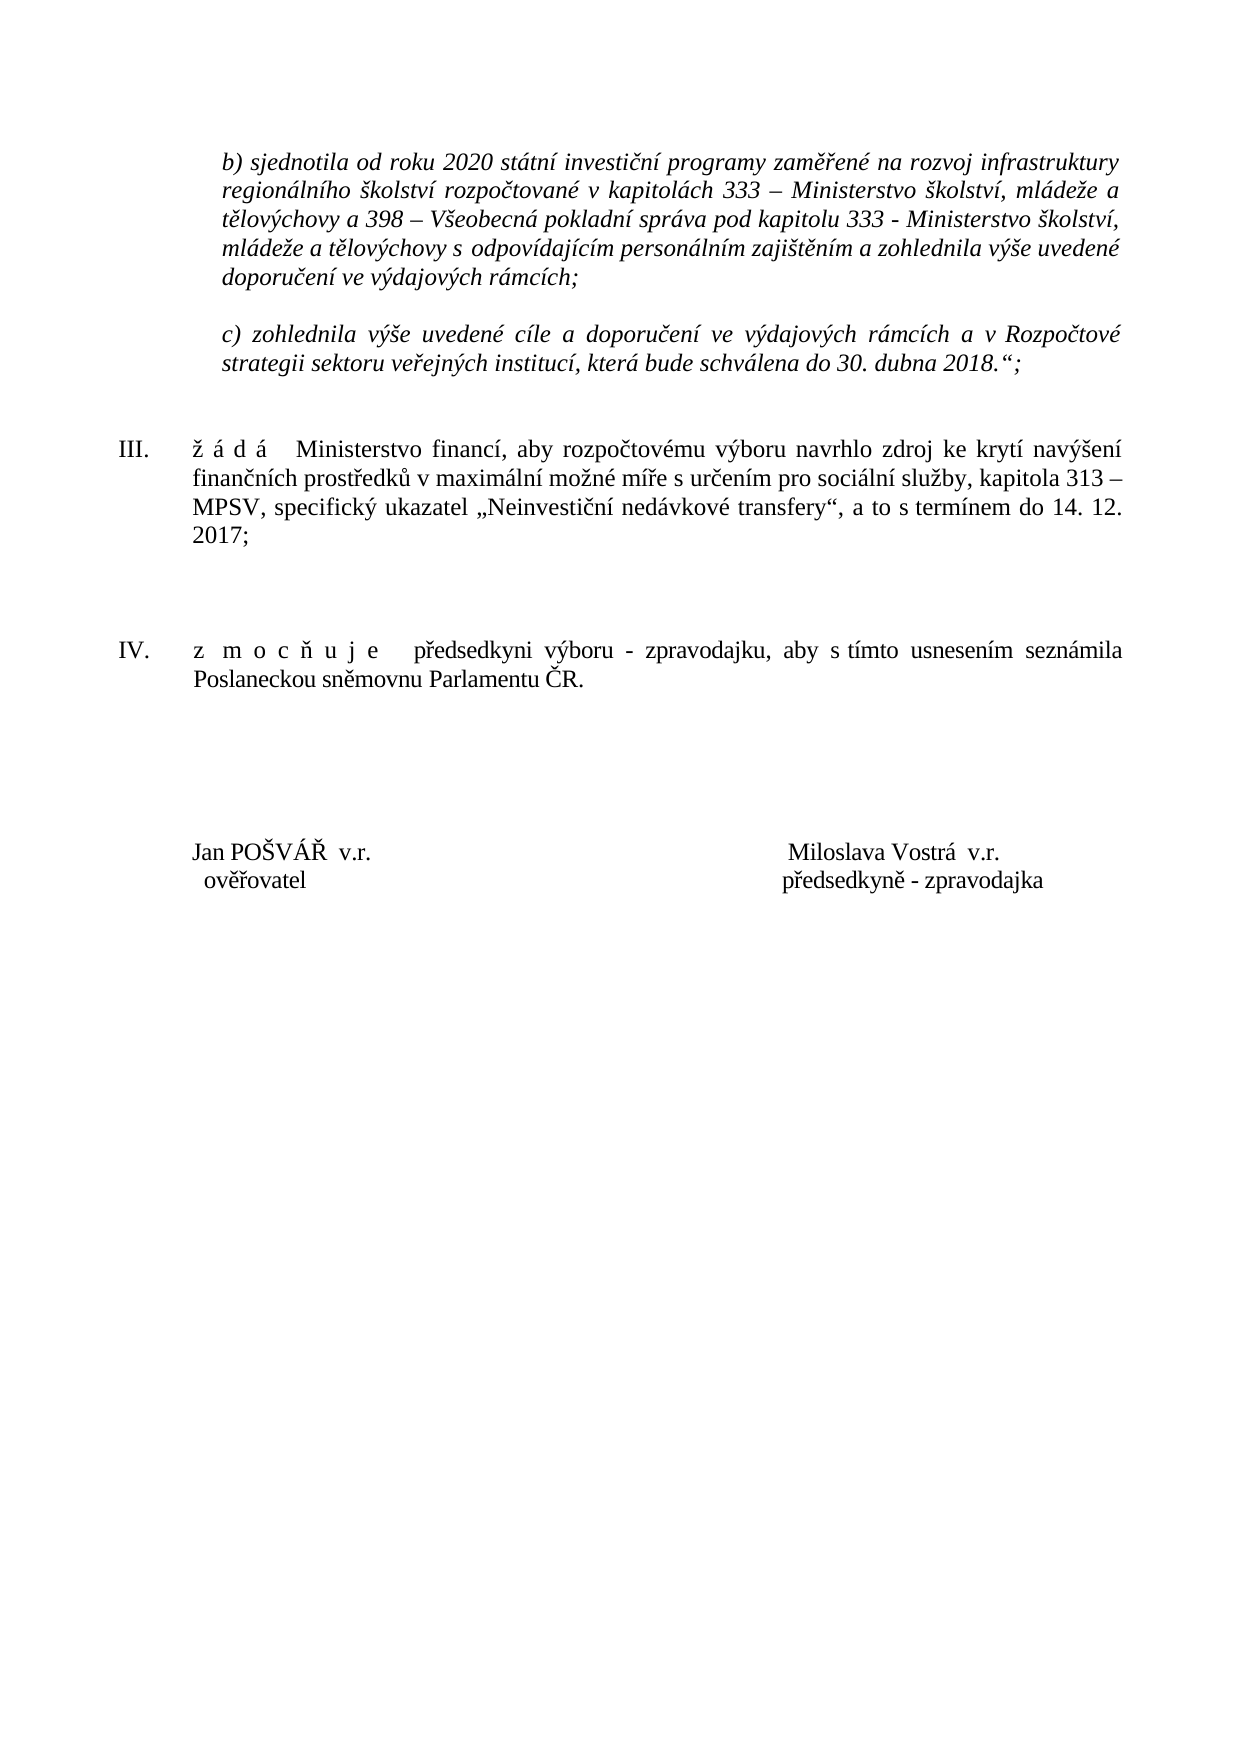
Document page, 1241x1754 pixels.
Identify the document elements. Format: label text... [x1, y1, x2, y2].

text Jan POŠVÁŘ v.r. Miloslava Vostrá v.r. [118, 837, 1123, 866]
text ověřovatel předsedkyně - zpravodajka [118, 866, 1123, 894]
text IV. z m o c ň u j e předsedkyni výboru - zpravodajku, aby s tímto usnesením seznámila Poslaneckou sněmovnu Parlamentu ČR. [118, 636, 1123, 693]
text b) sjednotila od roku 2020 státní investiční programy zaměřené na rozvoj infrastruktury regionálního školství rozpočtované v kapitolách 333 – Ministerstvo školství, mládeže a tělovýchovy a 398 – Všeobecná pokladní správa pod kapitolu 333 - Ministerstvo školství, mládeže a tělovýchovy s odpovídajícím personálním zajištěním a zohlednila výše uvedené doporučení ve výdajových rámcích; [222, 147, 1123, 291]
text III. ž á d á Ministerstvo financí, aby rozpočtovému výboru navrhlo zdroj ke krytí navýšení finančních prostředků v maximální možné míře s určením pro sociální služby, kapitola 313 – MPSV, specifický ukazatel „Neinvestiční nedávkové transfery“, a to s termínem do 14. 12. 2017; [118, 434, 1123, 549]
text c) zohlednila výše uvedené cíle a doporučení ve výdajových rámcích a v Rozpočtové strategii sektoru veřejných institucí, která bude schválena do 30. dubna 2018.“; [222, 319, 1123, 377]
